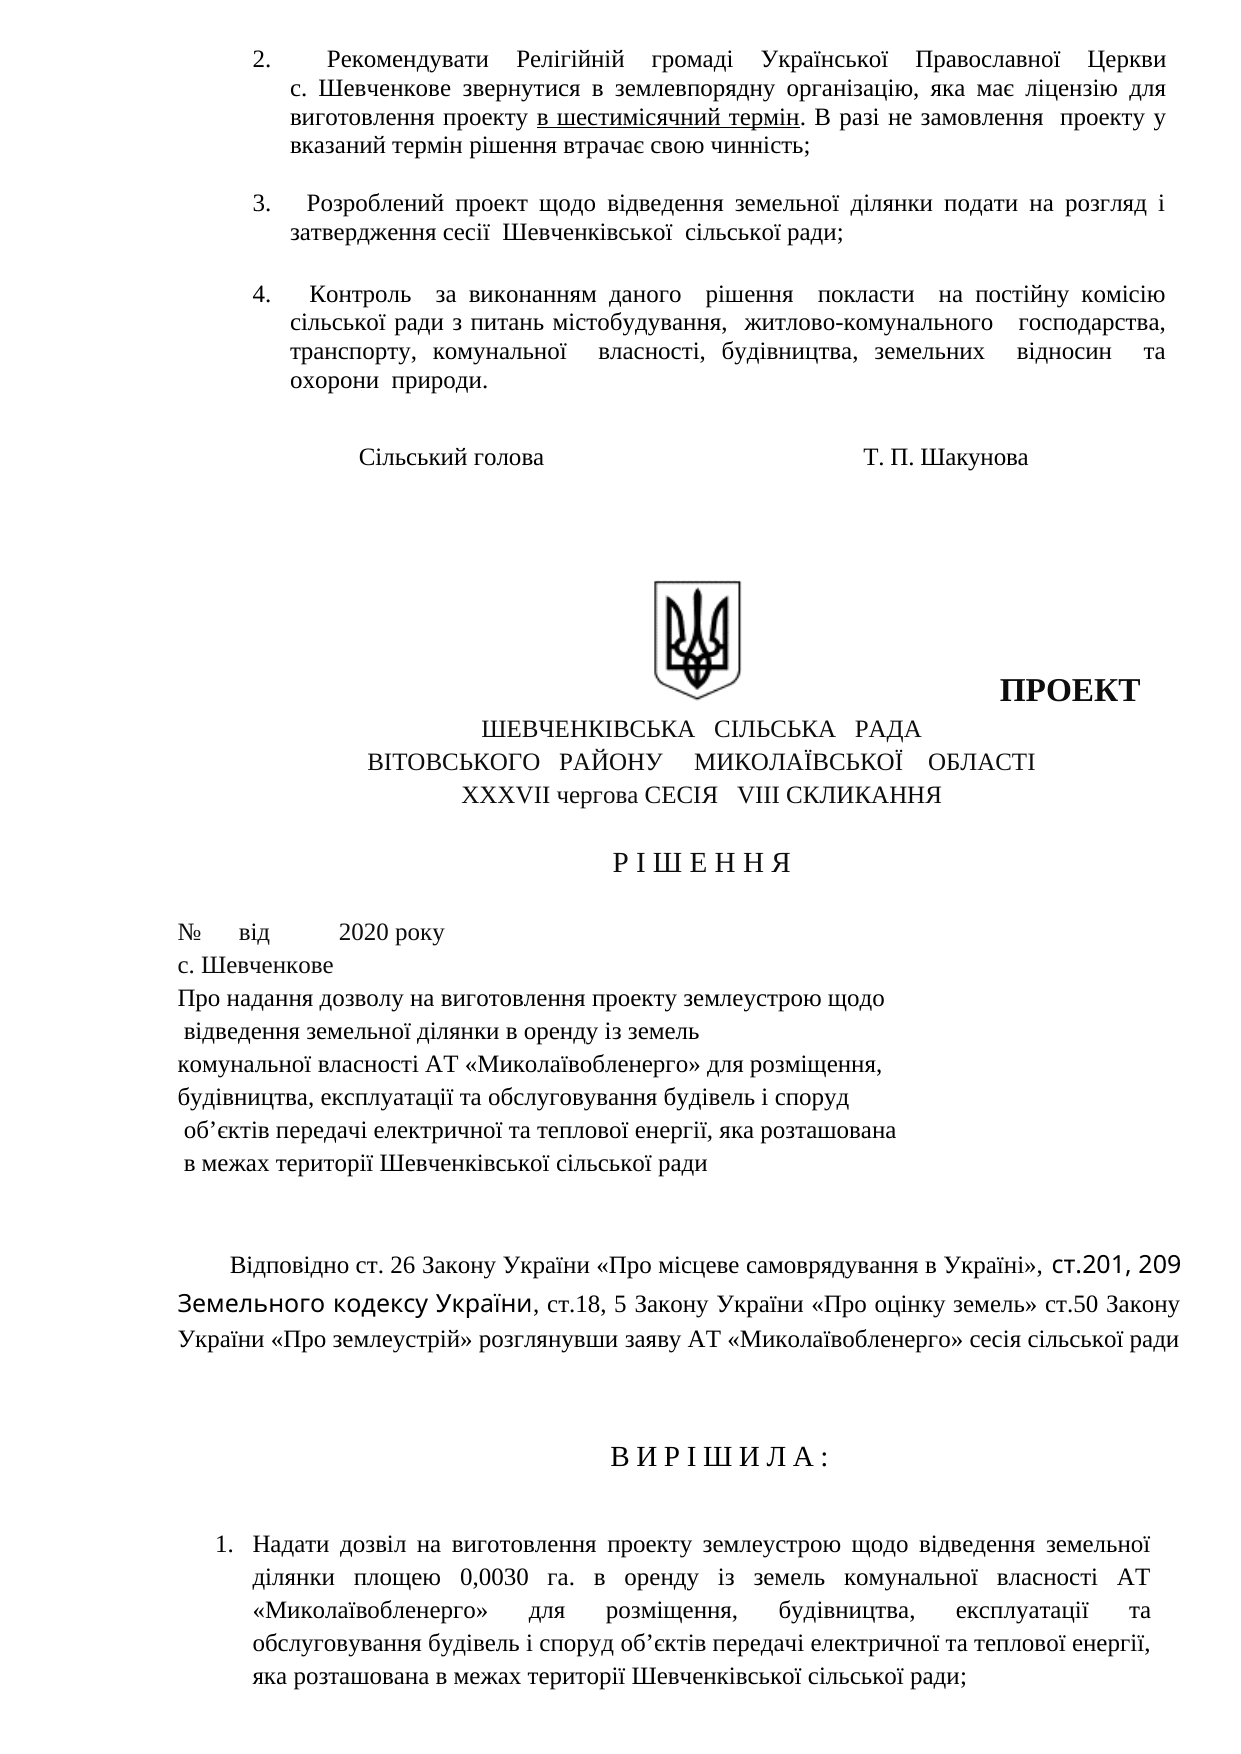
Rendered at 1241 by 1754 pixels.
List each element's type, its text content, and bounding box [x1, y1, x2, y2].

text Сільський голова Т. П. Шакунова [177, 442, 1167, 471]
list Розроблений проект щодо відведення земельної ділянки подати на розгляд і затвердження сесії Шевченківської сільської ради; [252, 188, 1167, 246]
text ПРОЕКТ [177, 581, 1167, 708]
list Надати дозвіл на виготовлення проекту землеустрою щодо відведення земельної ділянки площею 0,0030 га. в оренду із земель комунальної власності АТ «Миколаївобленерго» для розміщення, будівництва, експлуатації та обслуговування будівель і споруд об’єктів передачі електричної та теплової енергії, яка розташована в межах території Шевченківської сільської ради; [215, 1529, 1152, 1689]
list Контроль за виконанням даного рішення покласти на постійну комісію сільської ради з питань містобудування, житлово-комунального господарства, транспорту, комунальної власності, будівництва, земельних відносин та охорони природи. [252, 279, 1167, 394]
list будівництва, експлуатації та обслуговування будівель і споруд [177, 1082, 1152, 1111]
text ВИРІШИЛА: [236, 1443, 1167, 1472]
text Відповідно ст. 26 Закону України «Про місцеве самоврядування в Україні», ст.201, 209 Земельного кодексу України, ст.18, 5 Закону України «Про оцінку земель» ст.50 Закону України «Про землеустрій» розглянувши заяву АТ «Миколаївобленерго» сесія сільської ради [177, 1318, 1181, 1353]
list в межах території Шевченківської сільської ради [177, 1148, 1152, 1177]
list Про надання дозволу на виготовлення проекту землеустрою щодо [177, 983, 1152, 1012]
list комунальної власності АТ «Миколаївобленерго» для розміщення, [177, 1049, 1152, 1078]
text с. Шевченкове [177, 950, 1167, 978]
text Відповідно ст. 26 Закону України «Про місцеве самоврядування в Україні», ст.201, 209 Земельного кодексу України, ст.18, 5 Закону України «Про оцінку земель» ст.50 Закону України «Про землеустрій» розглянувши заяву АТ «Миколаївобленерго» сесія сільської ради [177, 1247, 1181, 1290]
text ШЕВЧЕНКІВСЬКА СІЛЬСЬКА РАДА ВІТОВСЬКОГО РАЙОНУ МИКОЛАЇВСЬКОЇ ОБЛАСТІ ХХХVІІ чергова СЕСІЯ VІІІ СКЛИКАННЯ [236, 714, 1167, 809]
text № від 2020 року [177, 917, 1167, 946]
list відведення земельної ділянки в оренду із земель [177, 1016, 1152, 1044]
list об’єктів передачі електричної та теплової енергії, яка розташована [177, 1115, 1152, 1144]
picture [653, 580, 742, 701]
list Рекомендувати Релігійній громаді Української Православної Церкви с. Шевченкове звернутися в землевпорядну організацію, яка має ліцензію для виготовлення проекту в шестимісячний термін. В разі не замовлення проекту у вказаний термін рішення втрачає свою чинність; [252, 44, 1167, 159]
text Р І Ш Е Н Н Я [236, 845, 1167, 879]
